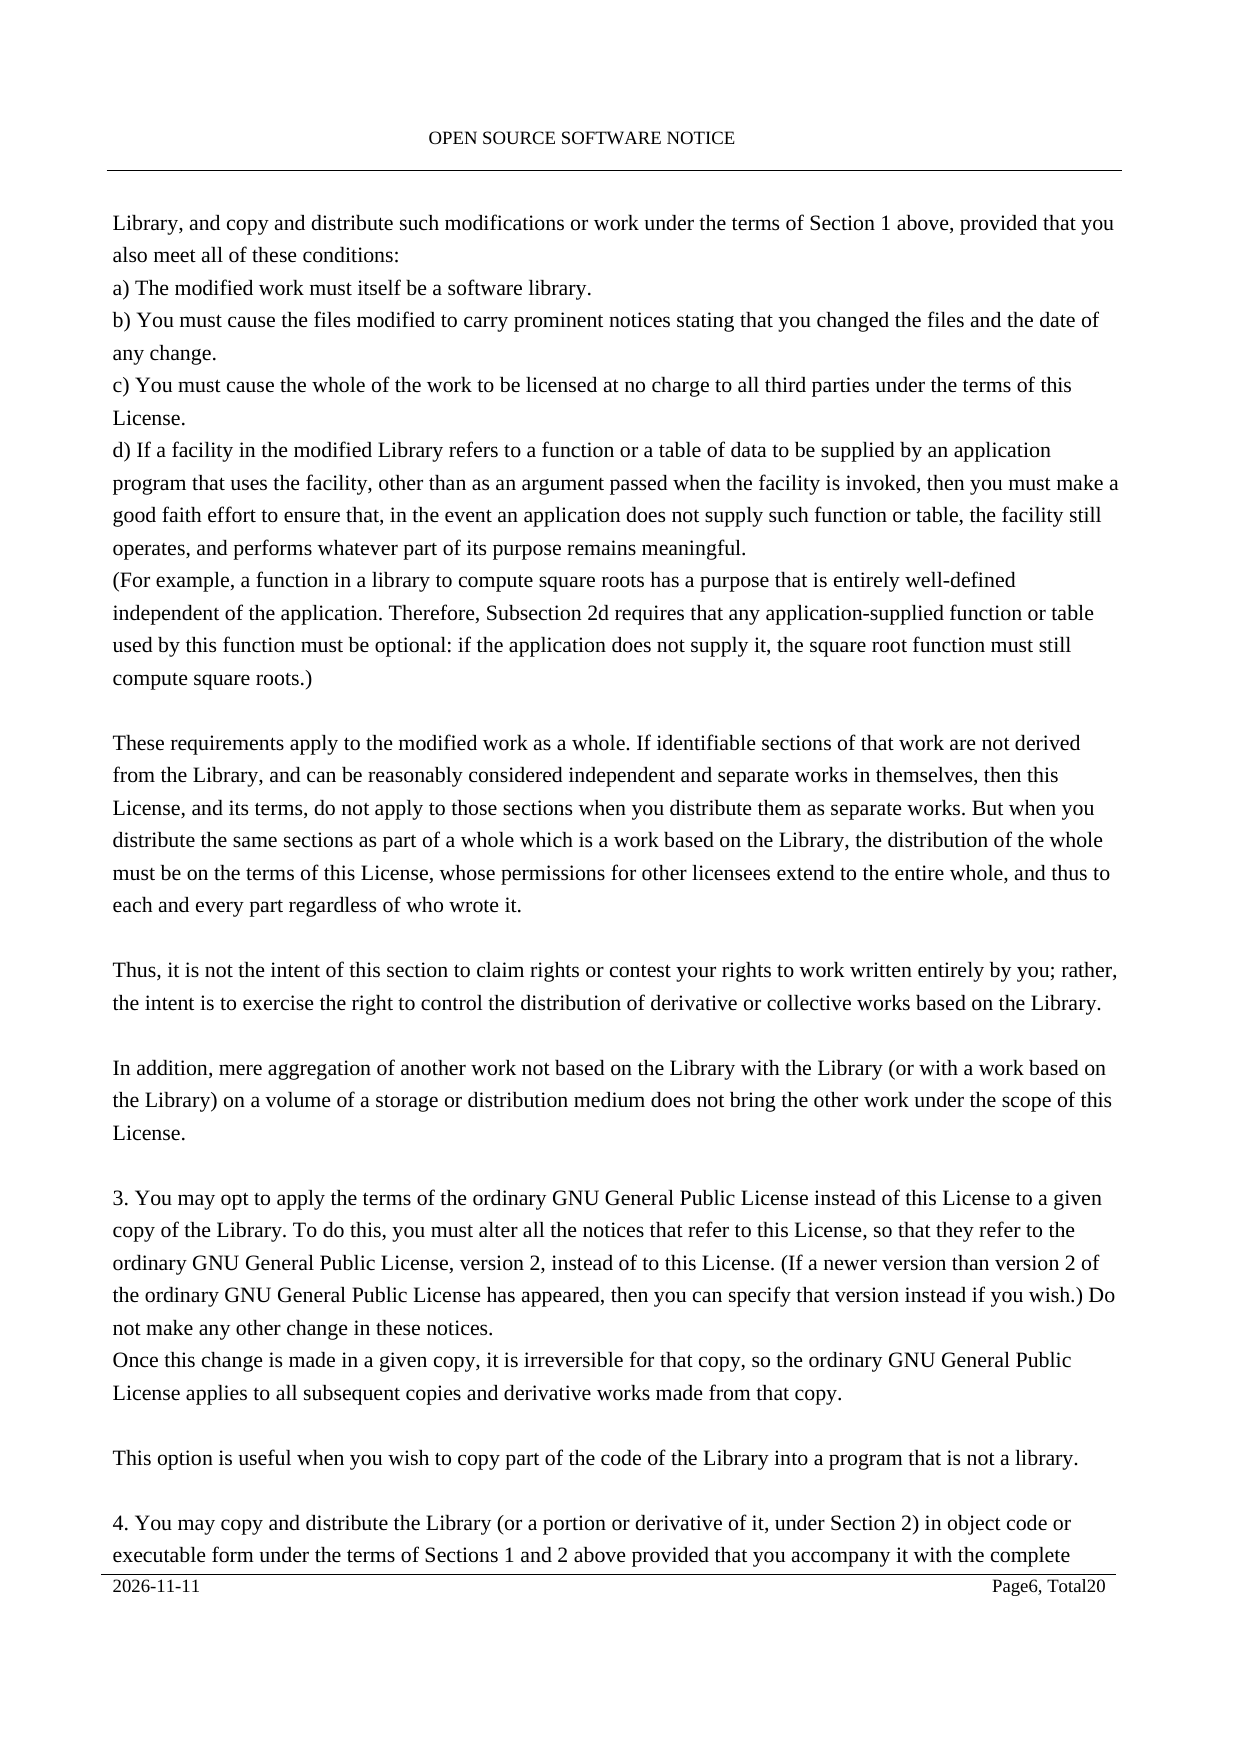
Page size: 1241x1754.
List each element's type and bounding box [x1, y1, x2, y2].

text [112, 206, 1128, 1571]
